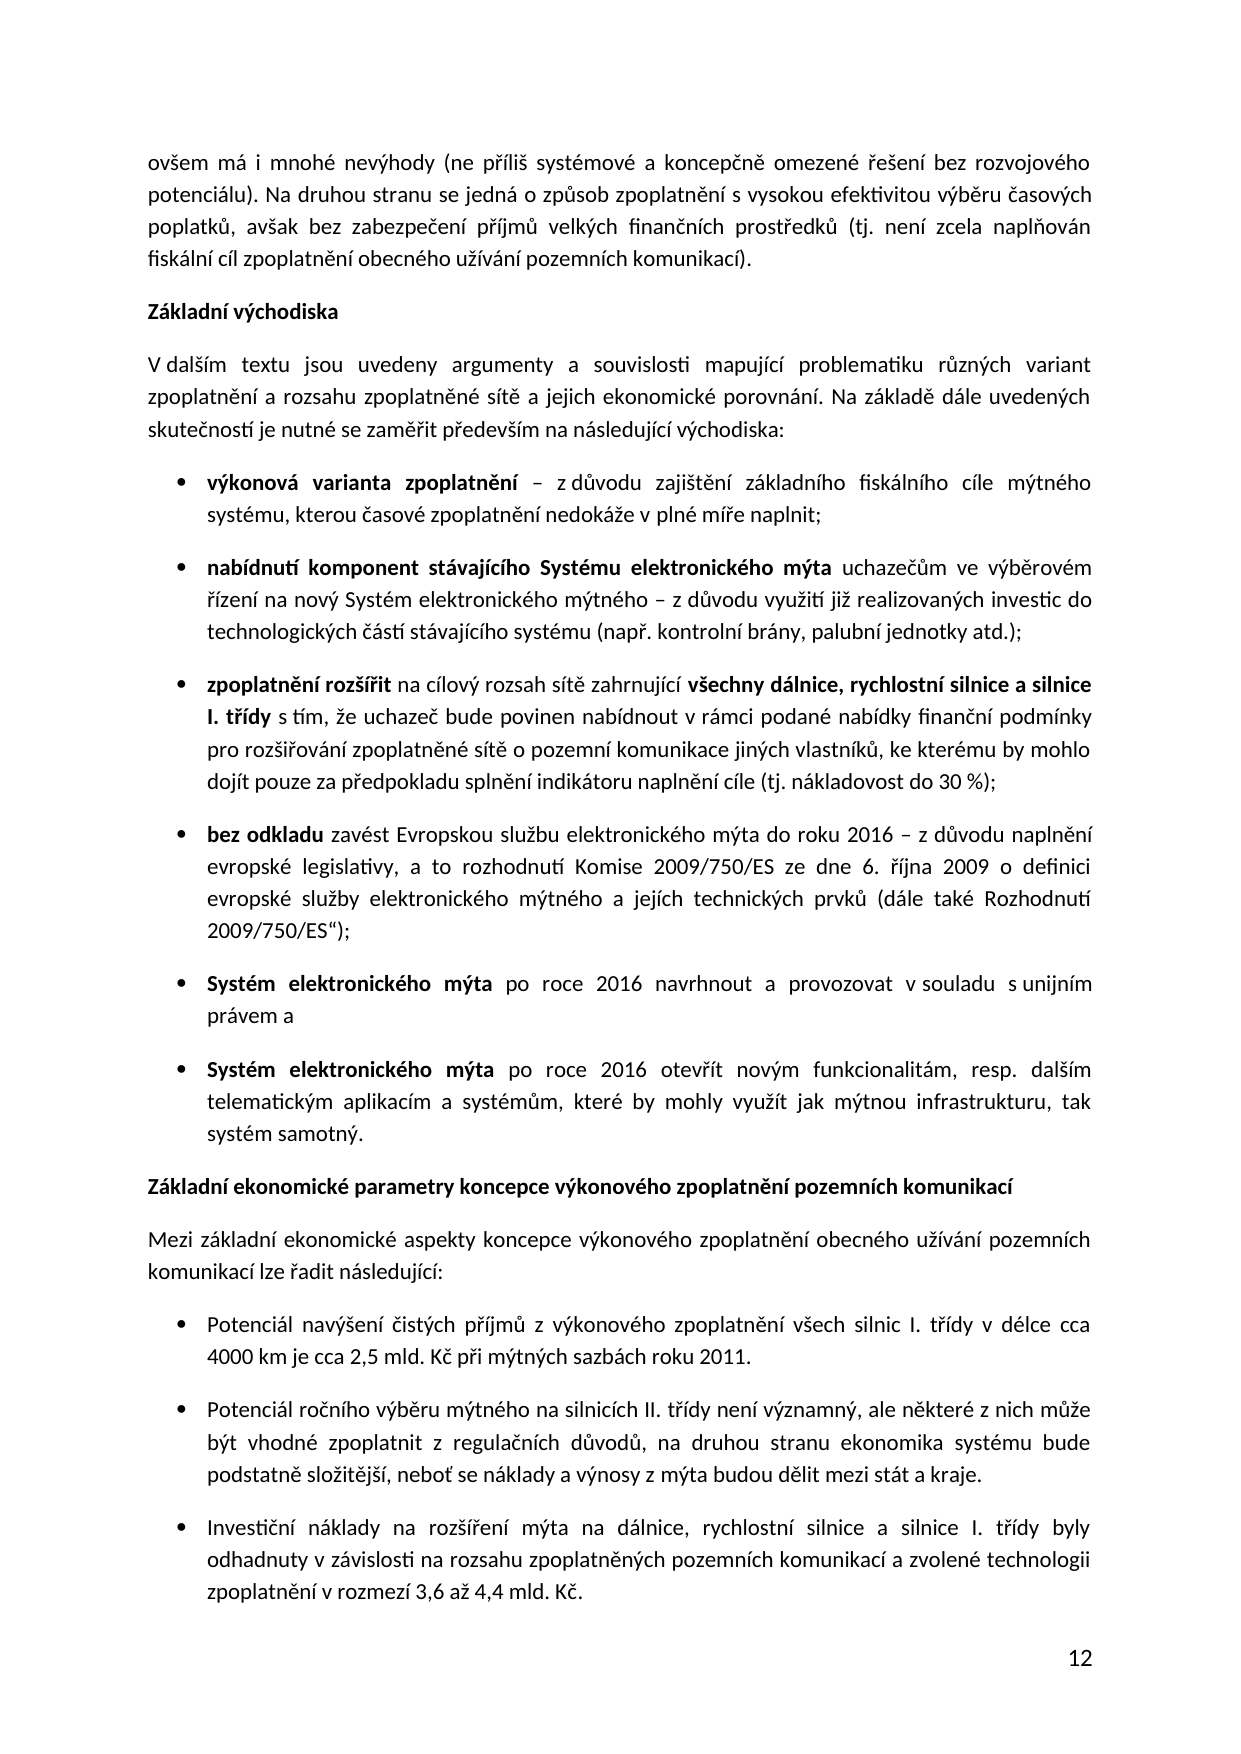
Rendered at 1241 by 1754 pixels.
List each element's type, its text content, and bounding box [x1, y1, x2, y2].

list zpoplatnění rozšířit na cílový rozsah sítě zahrnující všechny dálnice, rychlostní silnice a silnice I. třídy s tím, že uchazeč bude povinen nabídnout v rámci podané nabídky finanční podmínky pro rozšiřování zpoplatněné sítě o pozemní komunikace jiných vlastníků, ke kterému by mohlo dojít pouze za předpokladu splnění indikátoru naplnění cíle (tj. nákladovost do 30 %); [177, 670, 1092, 795]
text Základní ekonomické parametry koncepce výkonového zpoplatnění pozemních komunikací [148, 1172, 1092, 1200]
list Systém elektronického mýta po roce 2016 navrhnout a provozovat v souladu s unijním právem a [177, 969, 1092, 1030]
list bez odkladu zavést Evropskou službu elektronického mýta do roku 2016 – z důvodu naplnění evropské legislativy, a to rozhodnutí Komise 2009/750/ES ze dne 6. října 2009 o definici evropské služby elektronického mýtného a jejích technických prvků (dále také Rozhodnutí 2009/750/ES“); [177, 820, 1092, 944]
list Investiční náklady na rozšíření mýta na dálnice, rychlostní silnice a silnice I. třídy byly odhadnuty v závislosti na rozsahu zpoplatněných pozemních komunikací a zvolené technologii zpoplatnění v rozmezí 3,6 až 4,4 mld. Kč. [177, 1513, 1092, 1605]
text Základní východiska [148, 297, 1092, 325]
list nabídnutí komponent stávajícího Systému elektronického mýta uchazečům ve výběrovém řízení na nový Systém elektronického mýtného – z důvodu využití již realizovaných investic do technologických částí stávajícího systému (např. kontrolní brány, palubní jednotky atd.); [177, 553, 1092, 645]
text V dalším textu jsou uvedeny argumenty a souvislosti mapující problematiku různých variant zpoplatnění a rozsahu zpoplatněné sítě a jejich ekonomické porovnání. Na základě dále uvedených skutečností je nutné se zaměřit především na následující východiska: [148, 350, 1092, 443]
list Systém elektronického mýta po roce 2016 otevřít novým funkcionalitám, resp. dalším telematickým aplikacím a systémům, které by mohly využít jak mýtnou infrastrukturu, tak systém samotný. [177, 1055, 1092, 1147]
text Mezi základní ekonomické aspekty koncepce výkonového zpoplatnění obecného užívání pozemních komunikací lze řadit následující: [148, 1225, 1092, 1285]
list Potenciál ročního výběru mýtného na silnicích II. třídy není významný, ale některé z nich může být vhodné zpoplatnit z regulačních důvodů, na druhou stranu ekonomika systému bude podstatně složitější, neboť se náklady a výnosy z mýta budou dělit mezi stát a kraje. [177, 1396, 1092, 1488]
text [148, 148, 1092, 272]
list výkonová varianta zpoplatnění – z důvodu zajištění základního fiskálního cíle mýtného systému, kterou časové zpoplatnění nedokáže v plné míře naplnit; [177, 468, 1092, 528]
list Potenciál navýšení čistých příjmů z výkonového zpoplatnění všech silnic I. třídy v délce cca 4000 km je cca 2,5 mld. Kč při mýtných sazbách roku 2011. [177, 1310, 1092, 1371]
